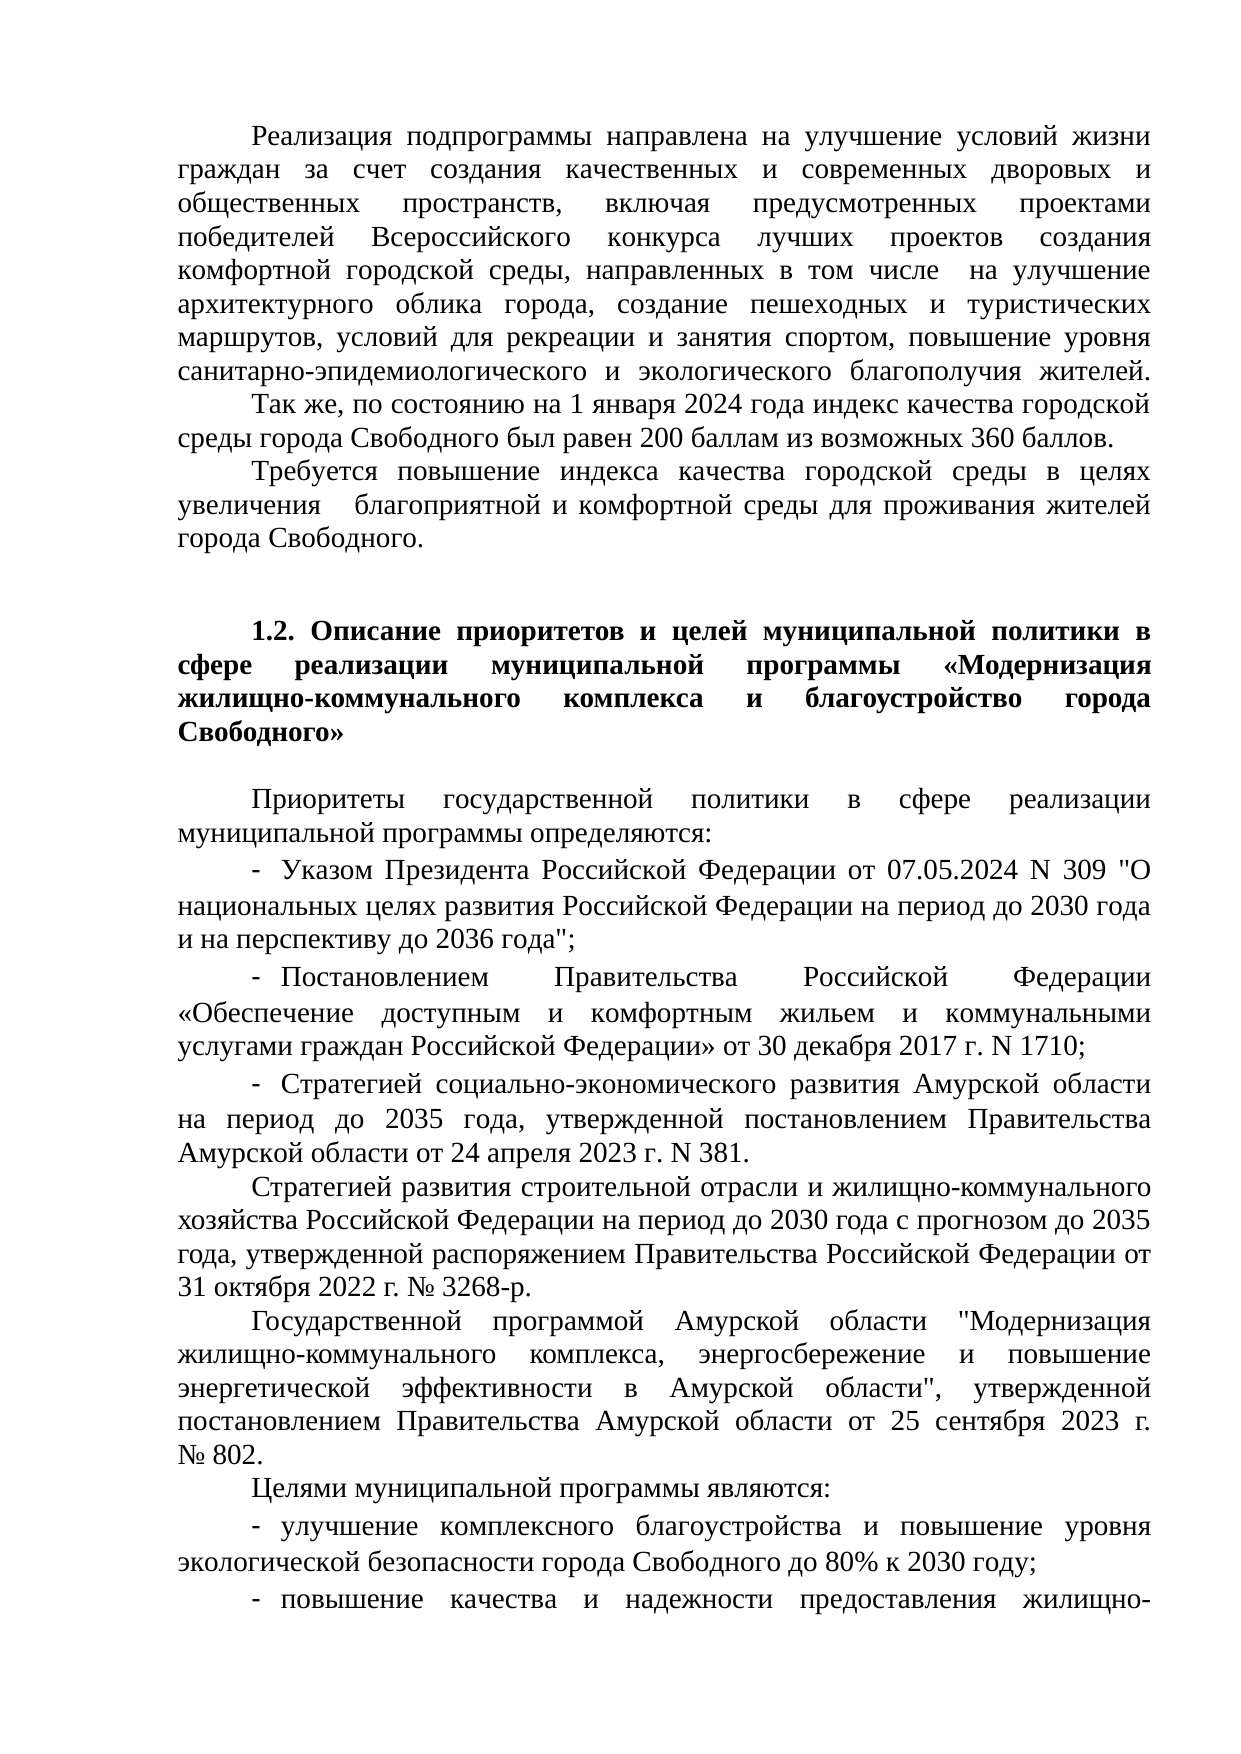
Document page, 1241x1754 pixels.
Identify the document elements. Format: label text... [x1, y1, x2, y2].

list улучшение комплексного благоустройства и повышение уровня экологической безопасности города Свободного до 80% к 2030 году; [177, 1504, 1152, 1577]
text Стратегией развития строительной отрасли и жилищно-коммунального хозяйства Российской Федерации на период до 2030 года с прогнозом до 2035 года, утвержденной распоряжением Правительства Российской Федерации от 31 октября 2022 г. № 3268-р. [177, 1169, 1152, 1303]
list Стратегией социально-экономического развития Амурской области на период до 2035 года, утвержденной постановлением Правительства Амурской области от 24 апреля 2023 г. N 381. [177, 1062, 1152, 1169]
text Приоритеты государственной политики в сфере реализации муниципальной программы определяются: [177, 781, 1152, 848]
text Государственной программой Амурской области "Модернизация жилищно-коммунального комплекса, энергосбережение и повышение энергетической эффективности в Амурской области", утвержденной постановлением Правительства Амурской области от 25 сентября 2023 г. № 802. [177, 1303, 1152, 1471]
list Постановлением Правительства Российской Федерации «Обеспечение доступным и комфортным жильем и коммунальными услугами граждан Российской Федерации» от 30 декабря 2017 г. N 1710; [177, 955, 1152, 1062]
text Целями муниципальной программы являются: [177, 1471, 1152, 1504]
text Требуется повышение индекса качества городской среды в целях увеличения благоприятной и комфортной среды для проживания жителей города Свободного. [177, 453, 1152, 554]
text Реализация подпрограммы направлена на улучшение условий жизни граждан за счет создания качественных и современных дворовых и общественных пространств, включая предусмотренных проектами победителей Всероссийского конкурса лучших проектов создания комфортной городской среды, направленных в том числе на улучшение архитектурного облика города, создание пешеходных и туристических маршрутов, условий для рекреации и занятия спортом, повышение уровня санитарно-эпидемиологического и экологического благополучия жителей. Так же, по состоянию на 1 января 2024 года индекс качества городской среды города Свободного был равен 200 баллам из возможных 360 баллов. [177, 118, 1152, 453]
list Описание приоритетов и целей муниципальной политики в сфере реализации муниципальной программы «Модернизация жилищно-коммунального комплекса и благоустройство города Свободного» [177, 613, 1152, 748]
list Указом Президента Российской Федерации от 07.05.2024 N 309 "О национальных целях развития Российской Федерации на период до 2030 года и на перспективу до 2036 года"; [177, 848, 1152, 955]
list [177, 1577, 1152, 1617]
